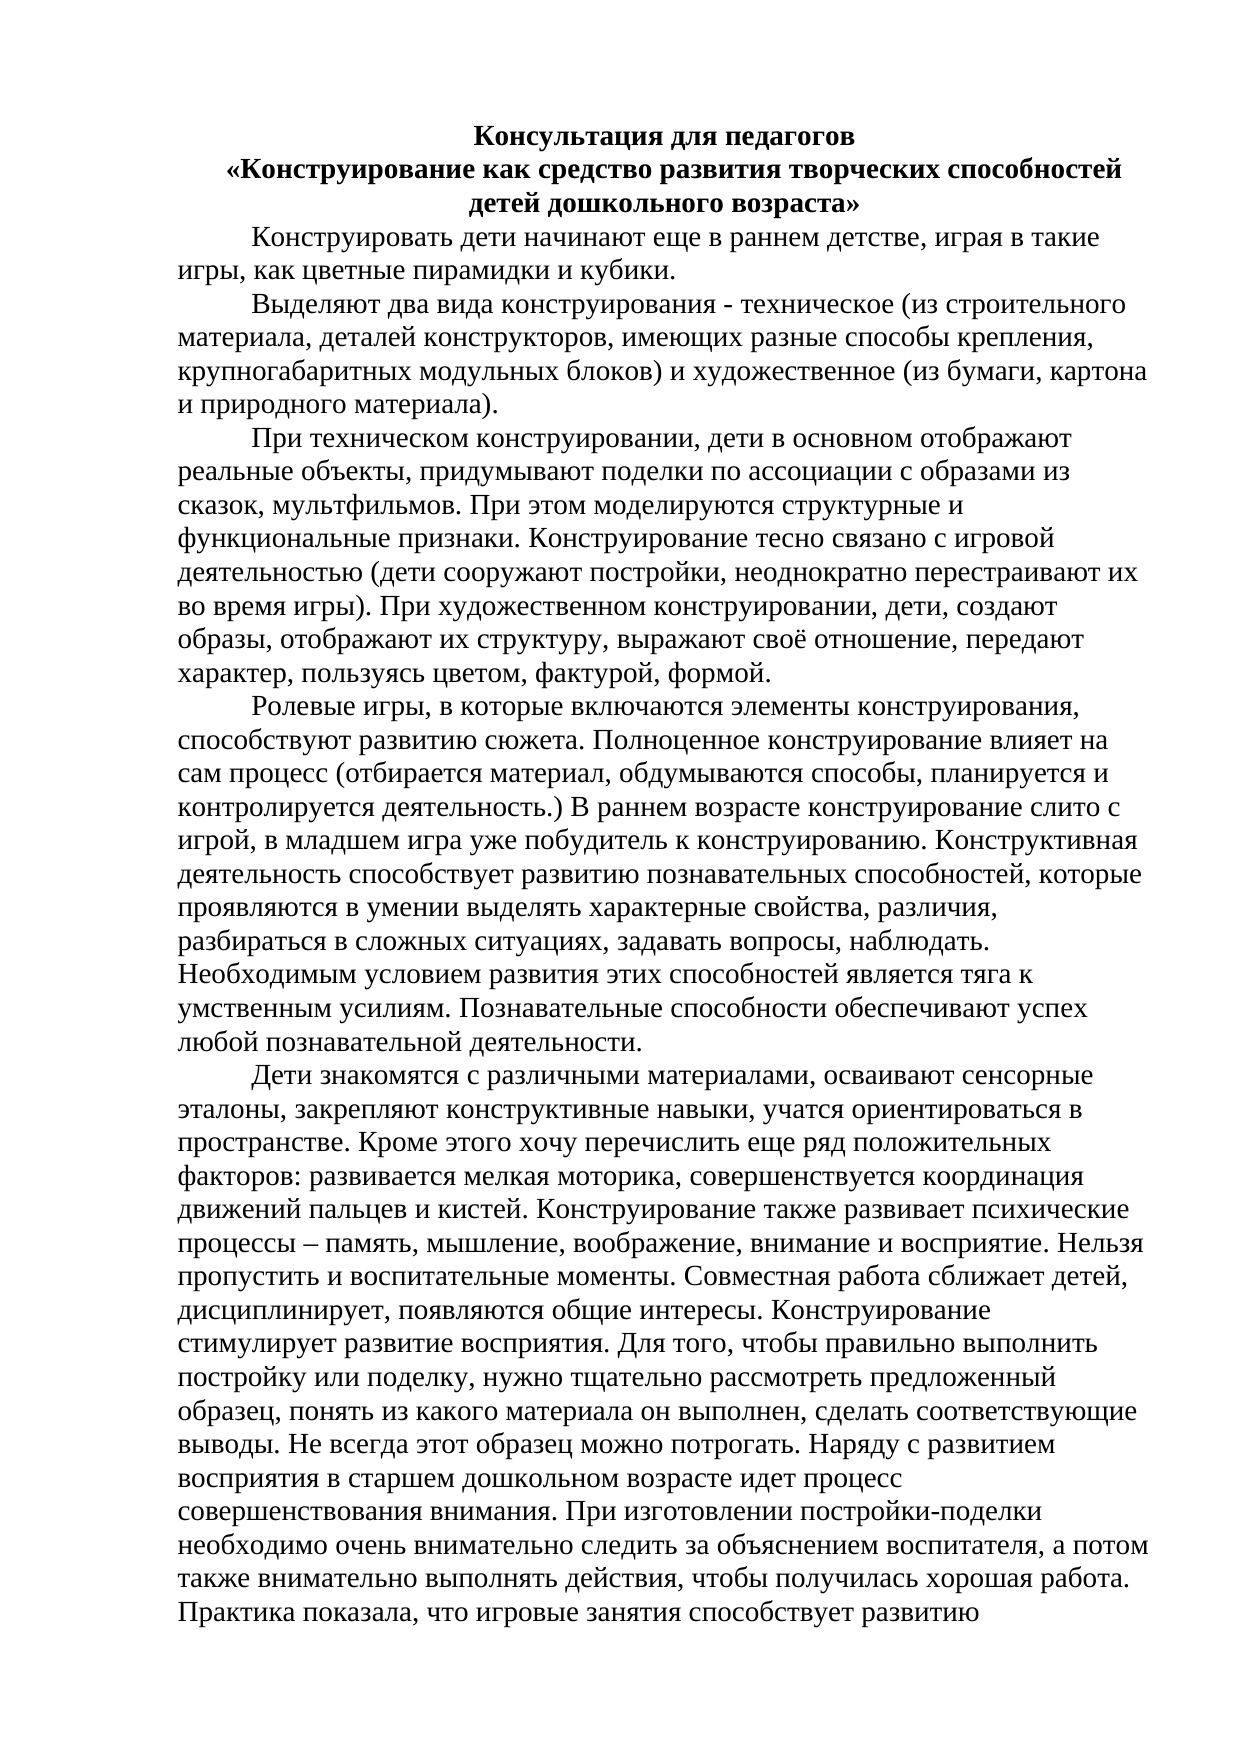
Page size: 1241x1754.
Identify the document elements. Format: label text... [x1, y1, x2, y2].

text Консультация для педагогов [177, 118, 1152, 152]
text Ролевые игры, в которые включаются элементы конструирования, способствуют развитию сюжета. Полноценное конструирование влияет на сам процесс (отбирается материал, обдумываются способы, планируется и контролируется деятельность.) В раннем возрасте конструирование слито с игрой, в младшем игра уже побудитель к конструированию. Конструктивная деятельность способствует развитию познавательных способностей, которые проявляются в умении выделять характерные свойства, различия, разбираться в сложных ситуациях, задавать вопросы, наблюдать. Необходимым условием развития этих способностей является тяга к умственным усилиям. Познавательные способности обеспечивают успех любой познавательной деятельности. [177, 688, 1152, 1057]
text «Конструирование как средство развития творческих способностей детей дошкольного возраста» [860, 152, 1152, 219]
text При техническом конструировании, дети в основном отображают реальные объекты, придумывают поделки по ассоциации с образами из сказок, мультфильмов. При этом моделируются структурные и функциональные признаки. Конструирование тесно связано с игровой деятельностью (дети сооружают постройки, неоднократно перестраивают их во время игры). При художественном конструировании, дети, создают образы, отображают их структуру, выражают своё отношение, передают характер, пользуясь цветом, фактурой, формой. [177, 420, 1152, 688]
text Конструировать дети начинают еще в раннем детстве, играя в такие игры, как цветные пирамидки и кубики. [177, 219, 1152, 286]
text Выделяют два вида конструирования - техническое (из строительного материала, деталей конструкторов, имеющих разные способы крепления, крупногабаритных модульных блоков) и художественное (из бумаги, картона и природного материала). [177, 286, 1152, 420]
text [177, 1057, 1152, 1627]
text «Конструирование как средство развития творческих способностей детей дошкольного возраста» [177, 152, 469, 219]
